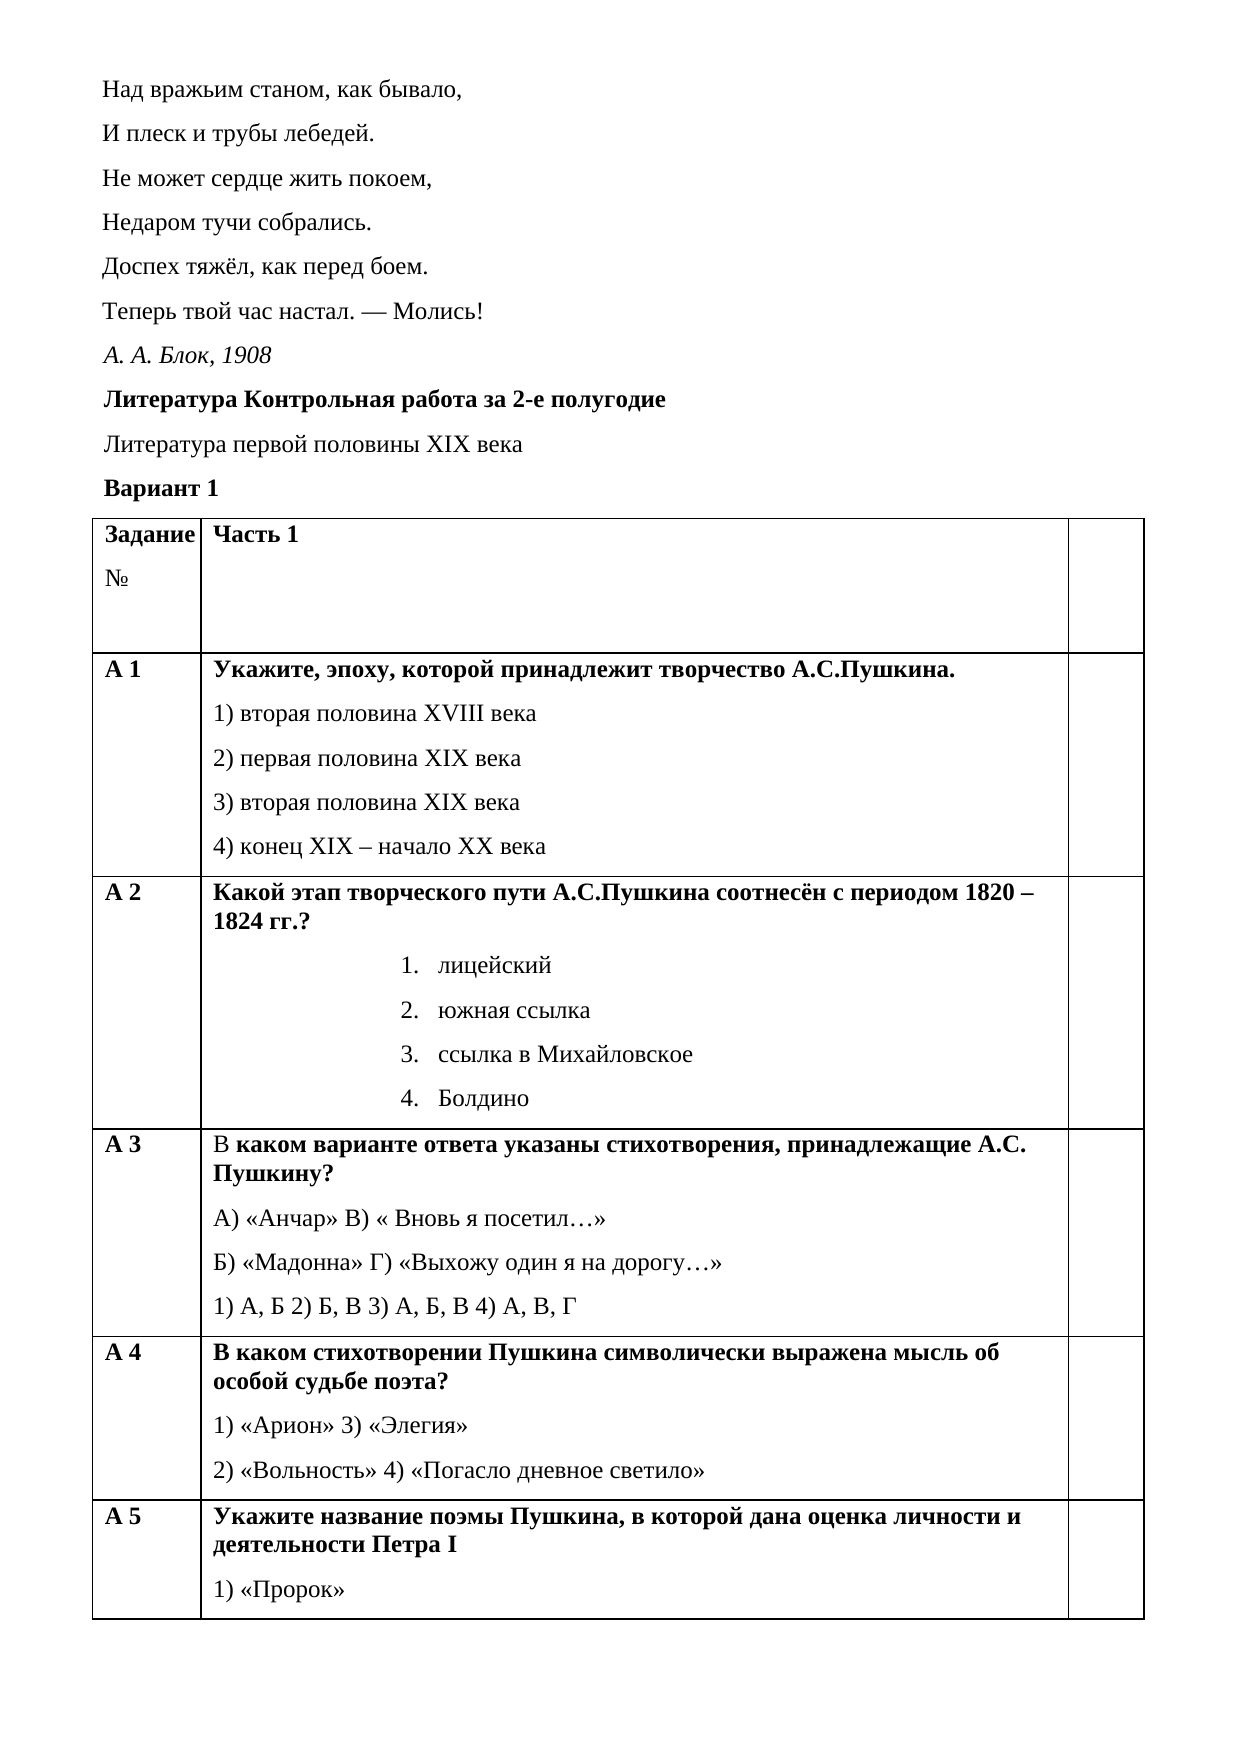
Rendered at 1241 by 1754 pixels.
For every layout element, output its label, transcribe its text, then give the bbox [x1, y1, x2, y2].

table_cell [1069, 1501, 1143, 1618]
table_header [1069, 519, 1143, 652]
table_header Задание № [93, 519, 200, 652]
text Литература Контрольная работа за 2-е полугодие [103, 384, 1152, 413]
table_cell [1069, 654, 1143, 876]
table_cell А 1 [93, 654, 200, 876]
table_cell А 3 [93, 1130, 200, 1336]
table_header Часть 1 [202, 519, 1068, 652]
table_cell А 5 [93, 1501, 200, 1618]
table_cell [1069, 1337, 1143, 1499]
text Литература первой половины ХIХ века [103, 429, 1152, 458]
table_cell [1069, 877, 1143, 1128]
table_cell [1069, 1130, 1143, 1336]
table_cell А 2 [93, 877, 200, 1128]
table_cell В каком варианте ответа указаны стихотворения, принадлежащие А.С. Пушкину? А) «Анчар» В) « Вновь я посетил…» Б) «Мадонна» Г) «Выхожу один я на дорогу…» 1) А, Б 2) Б, В 3) А, Б, В 4) А, В, Г [202, 1130, 1068, 1336]
table_cell Укажите, эпоху, которой принадлежит творчество А.С.Пушкина. 1) вторая половина ХVIII века 2) первая половина ХIХ века 3) вторая половина ХIХ века 4) конец ХIХ – начало ХХ века [202, 654, 1068, 876]
table_cell А 4 [93, 1337, 200, 1499]
text Вариант 1 [103, 473, 1152, 502]
table_cell Какой этап творческого пути А.С.Пушкина соотнесён с периодом 1820 –1824 гг.? лицейский южная ссылка ссылка в Михайловское Болдино [202, 877, 1068, 1128]
text А. А. Блок, 1908 [103, 340, 1152, 369]
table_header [102, 74, 1150, 340]
table_cell В каком стихотворении Пушкина символически выражена мысль об особой судьбе поэта? 1) «Арион» 3) «Элегия» 2) «Вольность» 4) «Погасло дневное светило» [202, 1337, 1068, 1499]
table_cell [202, 1501, 1068, 1618]
